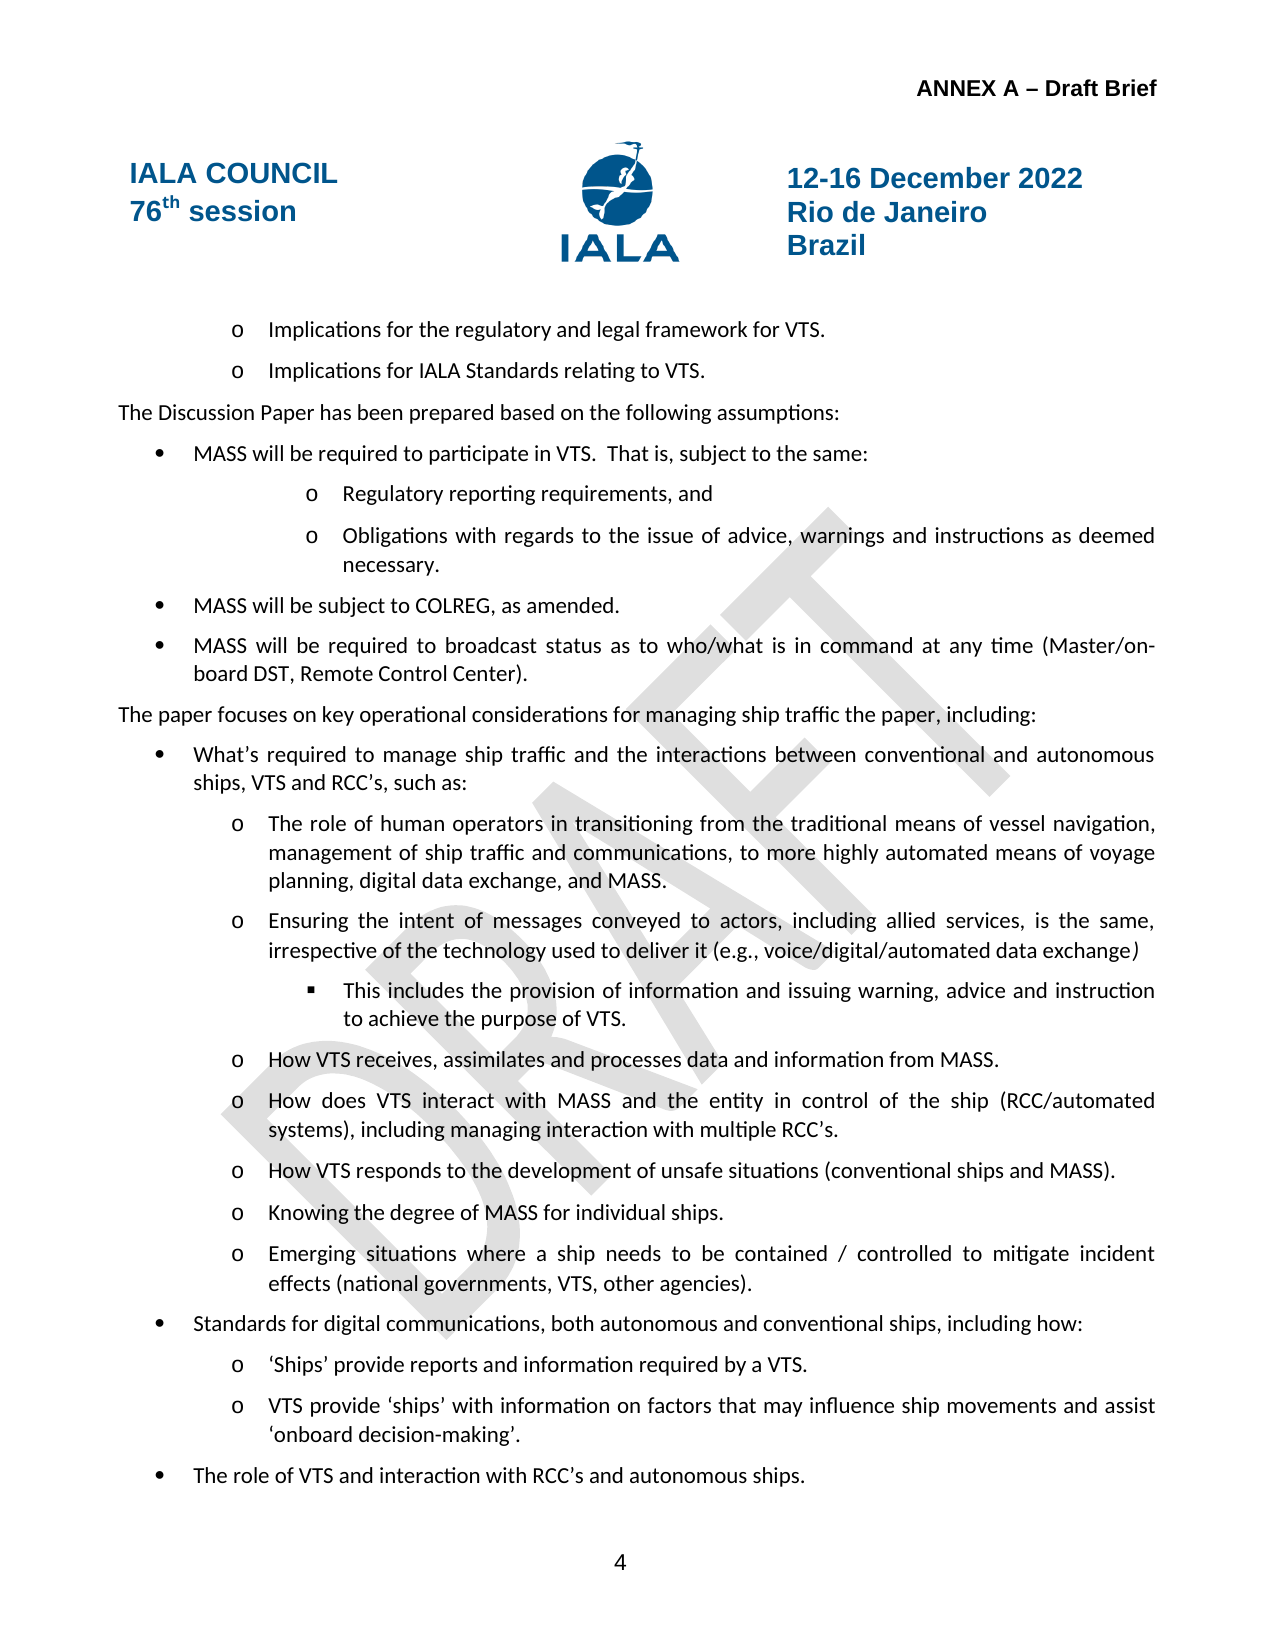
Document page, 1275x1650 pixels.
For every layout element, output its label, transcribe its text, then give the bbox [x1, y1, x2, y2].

list Implications for the regulatory and legal framework for VTS. [231, 315, 1157, 344]
list How does VTS interact with MASS and the entity in control of the ship (RCC/automated systems), including managing interaction with multiple RCC’s. [231, 1086, 1157, 1144]
picture [534, 127, 700, 289]
list ‘Ships’ provide reports and information required by a VTS. [231, 1350, 1157, 1379]
list Obligations with regards to the issue of advice, warnings and instructions as deemed necessary. [305, 521, 1157, 578]
list How VTS responds to the development of unsafe situations (conventional ships and MASS). [231, 1156, 1157, 1185]
list MASS will be required to participate in VTS. That is, subject to the same: [156, 439, 1157, 467]
text The Discussion Paper has been prepared based on the following assumptions: [118, 398, 1157, 426]
list Ensuring the intent of messages conveyed to actors, including allied services, is the same, irrespective of the technology used to deliver it (e.g., voice/digital/automated data exchange) [231, 907, 1157, 964]
list Implications for IALA Standards relating to VTS. [231, 357, 1157, 386]
text The paper focuses on key operational considerations for managing ship traffic the paper, including: [118, 700, 1157, 728]
list Standards for digital communications, both autonomous and conventional ships, including how: [156, 1309, 1157, 1337]
list MASS will be required to broadcast status as to who/what is in command at any time (Master/on-board DST, Remote Control Center). [156, 631, 1157, 687]
list The role of human operators in transitioning from the traditional means of vessel navigation, management of ship traffic and communications, to more highly automated means of voyage planning, digital data exchange, and MASS. [231, 809, 1157, 894]
list Emerging situations where a ship needs to be contained / controlled to mitigate incident effects (national governments, VTS, other agencies). [231, 1239, 1157, 1297]
list Knowing the degree of MASS for individual ships. [231, 1198, 1157, 1227]
list What’s required to manage ship traffic and the interactions between conventional and autonomous ships, VTS and RCC’s, such as: [156, 740, 1157, 796]
list Regulatory reporting requirements, and [305, 479, 1157, 508]
list This includes the provision of information and issuing warning, advice and instruction to achieve the purpose of VTS. [306, 976, 1157, 1032]
list VTS provide ‘ships’ with information on factors that may influence ship movements and assist ‘onboard decision-making’. [231, 1391, 1157, 1448]
list MASS will be subject to COLREG, as amended. [156, 591, 1157, 619]
list How VTS receives, assimilates and processes data and information from MASS. [231, 1045, 1157, 1074]
list The role of VTS and interaction with RCC’s and autonomous ships. [156, 1461, 1157, 1489]
